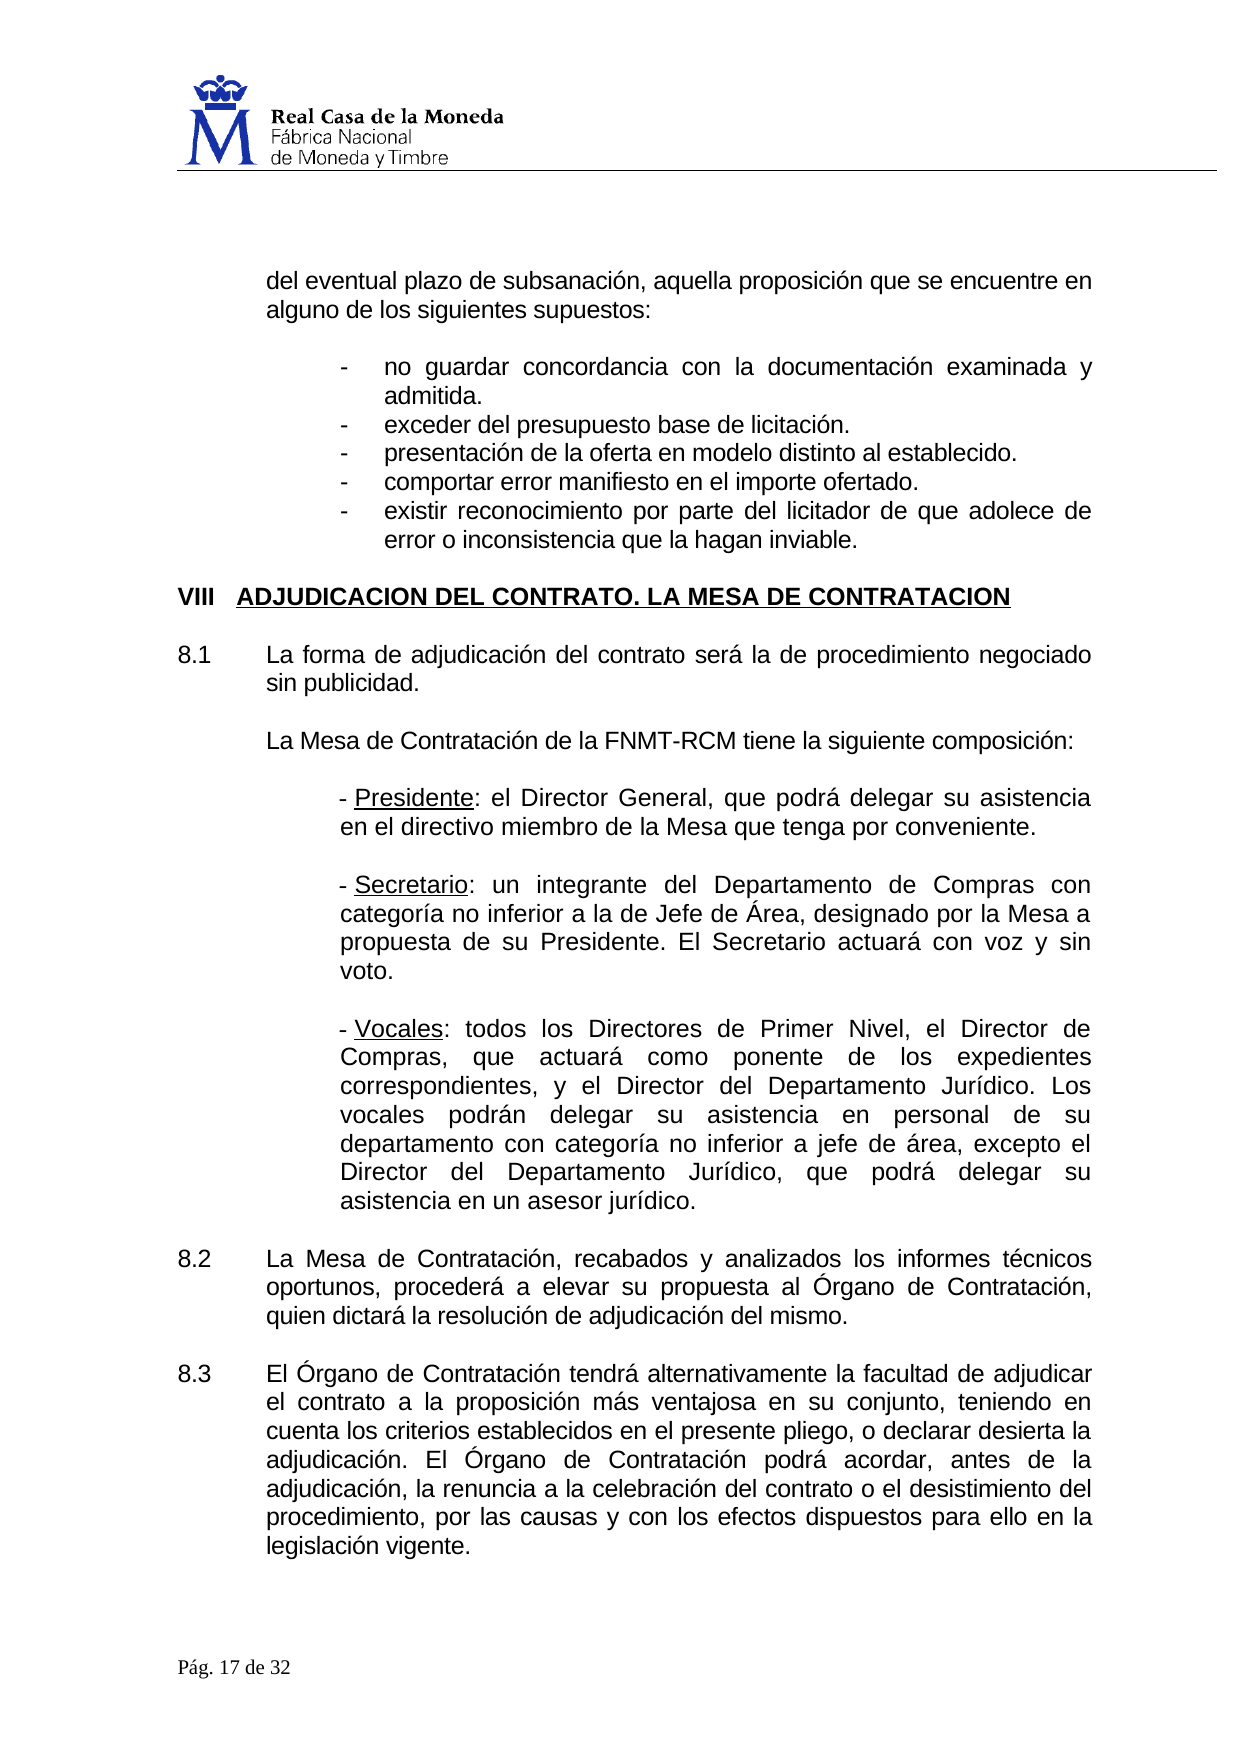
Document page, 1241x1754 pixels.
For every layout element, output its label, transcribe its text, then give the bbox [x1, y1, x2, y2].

list - exceder del presupuesto base de licitación. [340, 409, 1092, 438]
list - comportar error manifiesto en el importe ofertado. [340, 467, 1092, 496]
list ADJUDICACION DEL CONTRATO. LA MESA DE CONTRATACION [177, 582, 1092, 611]
list El Órgano de Contratación tendrá alternativamente la facultad de adjudicar el contrato a la proposición más ventajosa en su conjunto, teniendo en cuenta los criterios establecidos en el presente pliego, o declarar desierta la adjudicación. El Órgano de Contratación podrá acordar, antes de la adjudicación, la renuncia a la celebración del contrato o el desistimiento del procedimiento, por las causas y con los efectos dispuestos para ello en la legislación vigente. [177, 1359, 1092, 1560]
list - existir reconocimiento por parte del licitador de que adolece de error o inconsistencia que la hagan inviable. [340, 496, 1092, 553]
list Secretario: un integrante del Departamento de Compras con categoría no inferior a la de Jefe de Área, designado por la Mesa a propuesta de su Presidente. El Secretario actuará con voz y sin voto. [338, 870, 1092, 985]
list Vocales: todos los Directores de Primer Nivel, el Director de Compras, que actuará como ponente de los expedientes correspondientes, y el Director del Departamento Jurídico. Los vocales podrán delegar su asistencia en personal de su departamento con categoría no inferior a jefe de área, excepto el Director del Departamento Jurídico, que podrá delegar su asistencia en un asesor jurídico. [338, 1013, 1092, 1215]
list Presidente: el Director General, que podrá delegar su asistencia en el directivo miembro de la Mesa que tenga por conveniente. [338, 783, 1092, 841]
list La Mesa de Contratación, recabados y analizados los informes técnicos oportunos, procederá a elevar su propuesta al Órgano de Contratación, quien dictará la resolución de adjudicación del mismo. [177, 1244, 1092, 1330]
list La forma de adjudicación del contrato será la de procedimiento negociado sin publicidad. [177, 639, 1092, 697]
list - no guardar concordancia con la documentación examinada y admitida. [340, 352, 1092, 409]
list - presentación de la oferta en modelo distinto al establecido. [340, 438, 1092, 467]
picture [184, 75, 504, 168]
list La Mesa de Contratación de la FNMT-RCM tiene la siguiente composición: [266, 726, 1092, 754]
